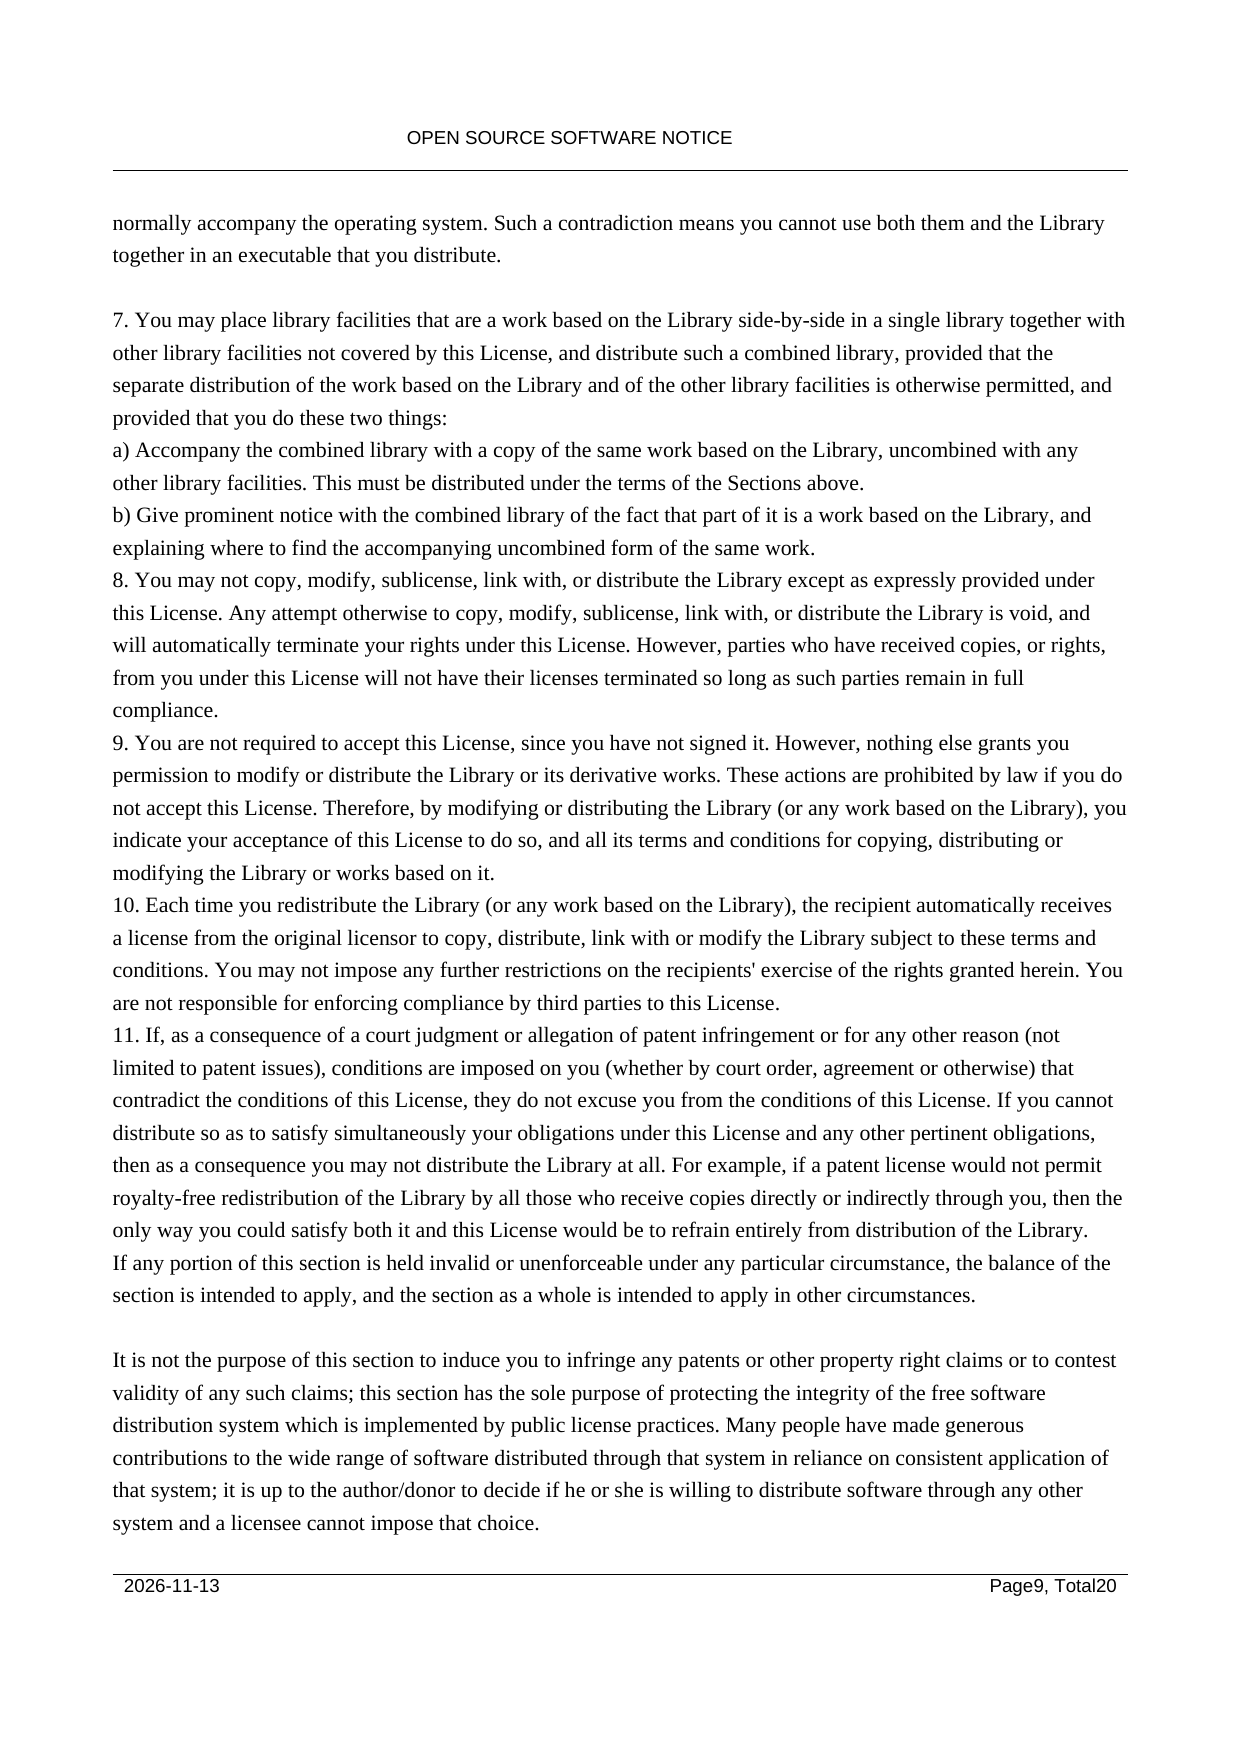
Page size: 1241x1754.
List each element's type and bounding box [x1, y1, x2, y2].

text [112, 206, 1128, 1539]
